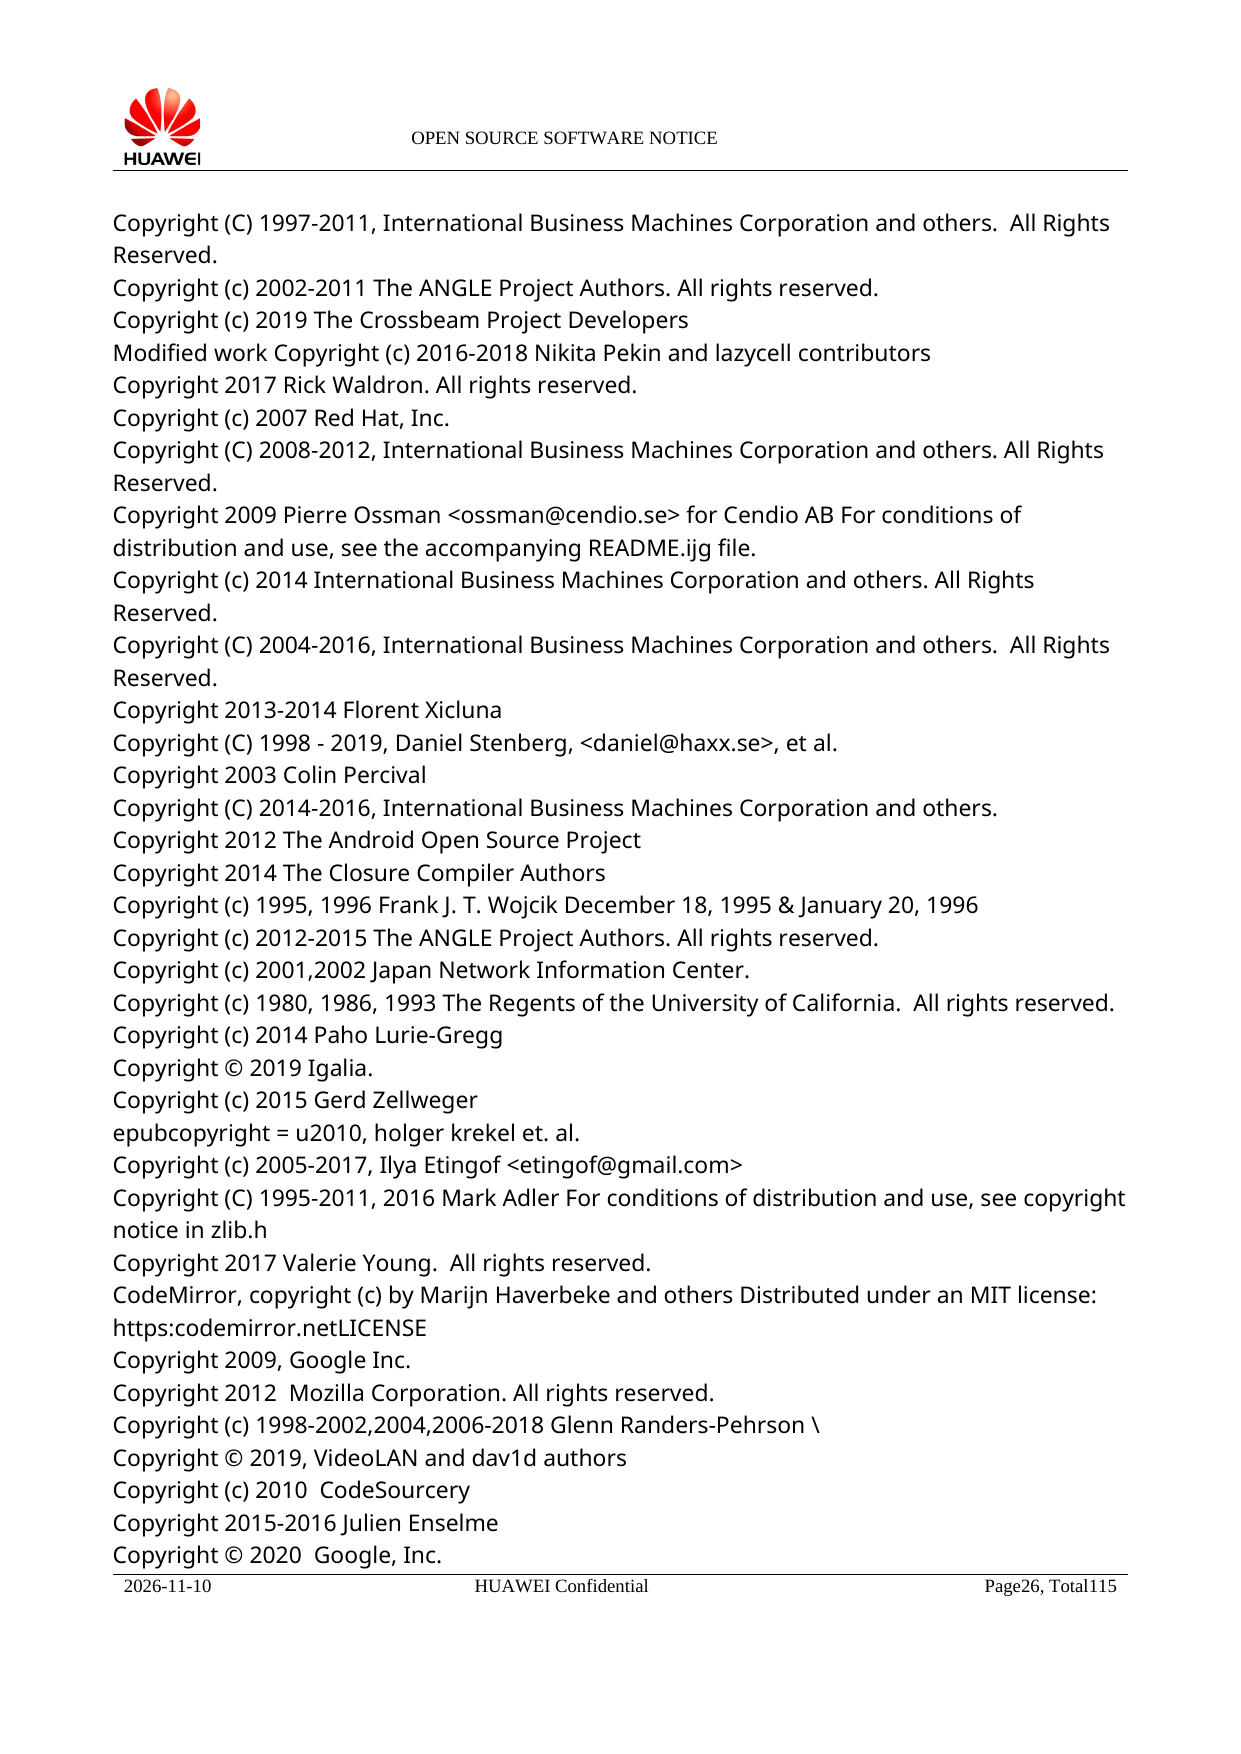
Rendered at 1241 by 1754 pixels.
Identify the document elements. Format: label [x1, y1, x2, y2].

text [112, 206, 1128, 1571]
picture [124, 88, 201, 165]
